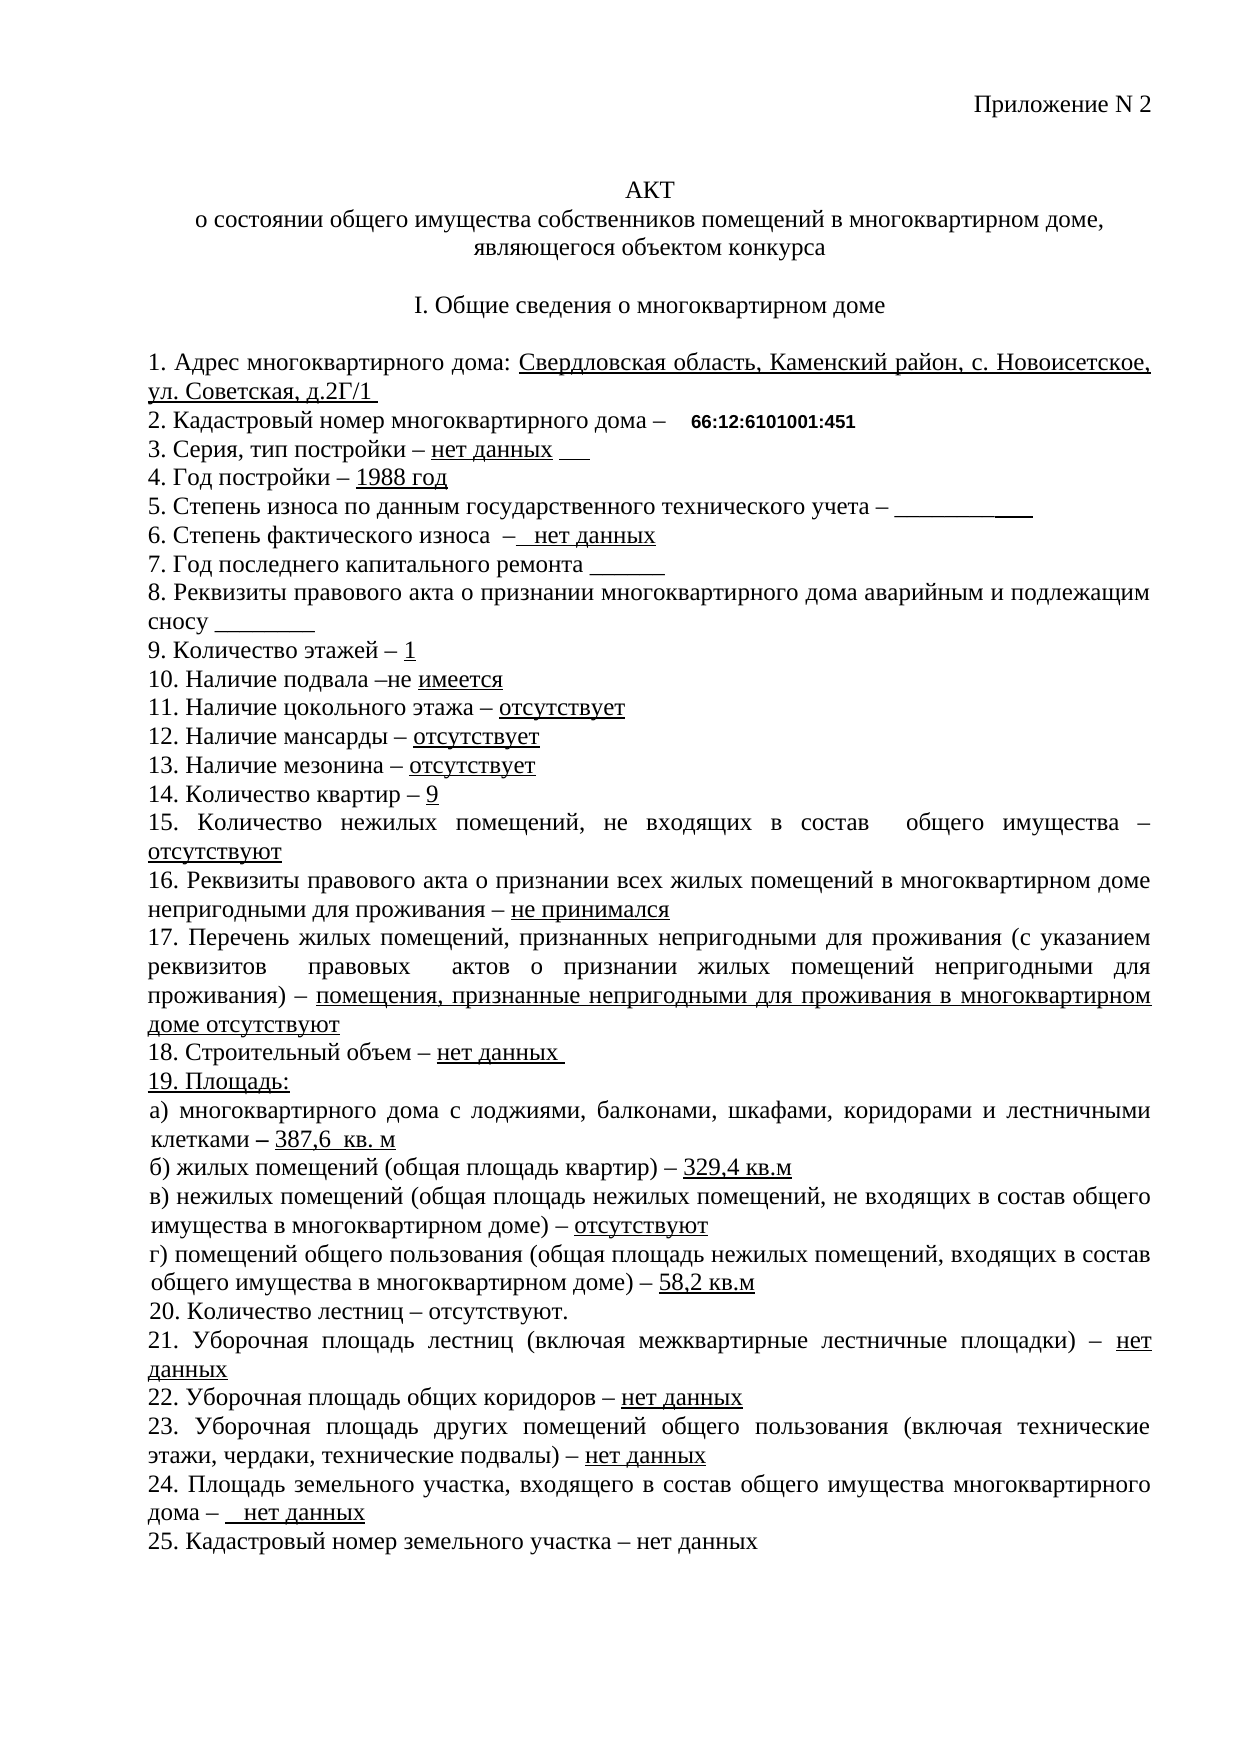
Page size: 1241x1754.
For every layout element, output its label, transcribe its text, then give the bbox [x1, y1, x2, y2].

text 12. Наличие мансарды – отсутствует [148, 721, 1152, 750]
text в) нежилых помещений (общая площадь нежилых помещений, не входящих в состав общего имущества в многоквартирном доме) – отсутствуют [149, 1181, 1152, 1239]
text 25. Кадастровый номер земельного участка – нет данных [148, 1526, 1152, 1555]
text 5. Степень износа по данным государственного технического учета – ________ [148, 491, 1152, 520]
text 22. Уборочная площадь общих коридоров – нет данных [148, 1382, 1152, 1411]
text 8. Реквизиты правового акта о признании многоквартирного дома аварийным и подлежащим сносу ________ [148, 577, 1152, 635]
text г) помещений общего пользования (общая площадь нежилых помещений, входящих в состав общего имущества в многоквартирном доме) – 58,2 кв.м [149, 1239, 1152, 1296]
text I. Общие сведения о многоквартирном доме [148, 290, 1152, 319]
text 16. Реквизиты правового акта о признании всех жилых помещений в многоквартирном доме непригодными для проживания – не принимался [148, 865, 1152, 922]
text 23. Уборочная площадь других помещений общего пользования (включая технические этажи, чердаки, технические подвалы) – нет данных [148, 1411, 1152, 1469]
text 18. Строительный объем – нет данных [147, 1037, 1152, 1066]
text 19. Площадь: [147, 1066, 1152, 1095]
text 17. Перечень жилых помещений, признанных непригодными для проживания (с указанием реквизитов правовых актов о признании жилых помещений непригодными для проживания) – помещения, признанные непригодными для проживания в многоквартирном доме отсутствуют [147, 922, 1152, 1037]
text 6. Степень фактического износа – нет данных [148, 520, 1152, 549]
text а) многоквартирного дома с лоджиями, балконами, шкафами, коридорами и лестничными клетками – 387,6 кв. м [149, 1095, 1152, 1152]
text 20. Количество лестниц – отсутствуют. [149, 1296, 1152, 1325]
text 4. Год постройки – 1988 год [148, 462, 1152, 491]
text 11. Наличие цокольного этажа – отсутствует [148, 692, 1152, 721]
text б) жилых помещений (общая площадь квартир) – 329,4 кв.м [149, 1152, 1152, 1181]
text 1. Адрес многоквартирного дома: Свердловская область, Каменский район, с. Новоисетское, ул. Советская, д.2Г/1 [148, 347, 1152, 405]
text о состоянии общего имущества собственников помещений в многоквартирном доме, [148, 204, 1152, 232]
text 2. Кадастровый номер многоквартирного дома – 66:12:6101001:451 [148, 405, 672, 434]
text Приложение N 2 [148, 89, 1152, 117]
text 21. Уборочная площадь лестниц (включая межквартирные лестничные площадки) – нет данных [148, 1325, 1152, 1382]
text 3. Серия, тип постройки – нет данных [148, 434, 1152, 462]
text являющегося объектом конкурса [148, 232, 1152, 261]
text 9. Количество этажей – 1 [148, 635, 1152, 664]
text 15. Количество нежилых помещений, не входящих в состав общего имущества – отсутствуют [148, 807, 1152, 865]
text АКТ [148, 175, 1152, 204]
text 13. Наличие мезонина – отсутствует [148, 750, 1152, 779]
text 2. Кадастровый номер многоквартирного дома – 66:12:6101001:451 [691, 405, 1152, 434]
text 24. Площадь земельного участка, входящего в состав общего имущества многоквартирного дома – нет данных [148, 1469, 1152, 1526]
text 7. Год последнего капитального ремонта ______ [148, 549, 1152, 577]
text 10. Наличие подвала –не имеется [148, 664, 1152, 692]
text 14. Количество квартир – 9 [148, 779, 1152, 807]
